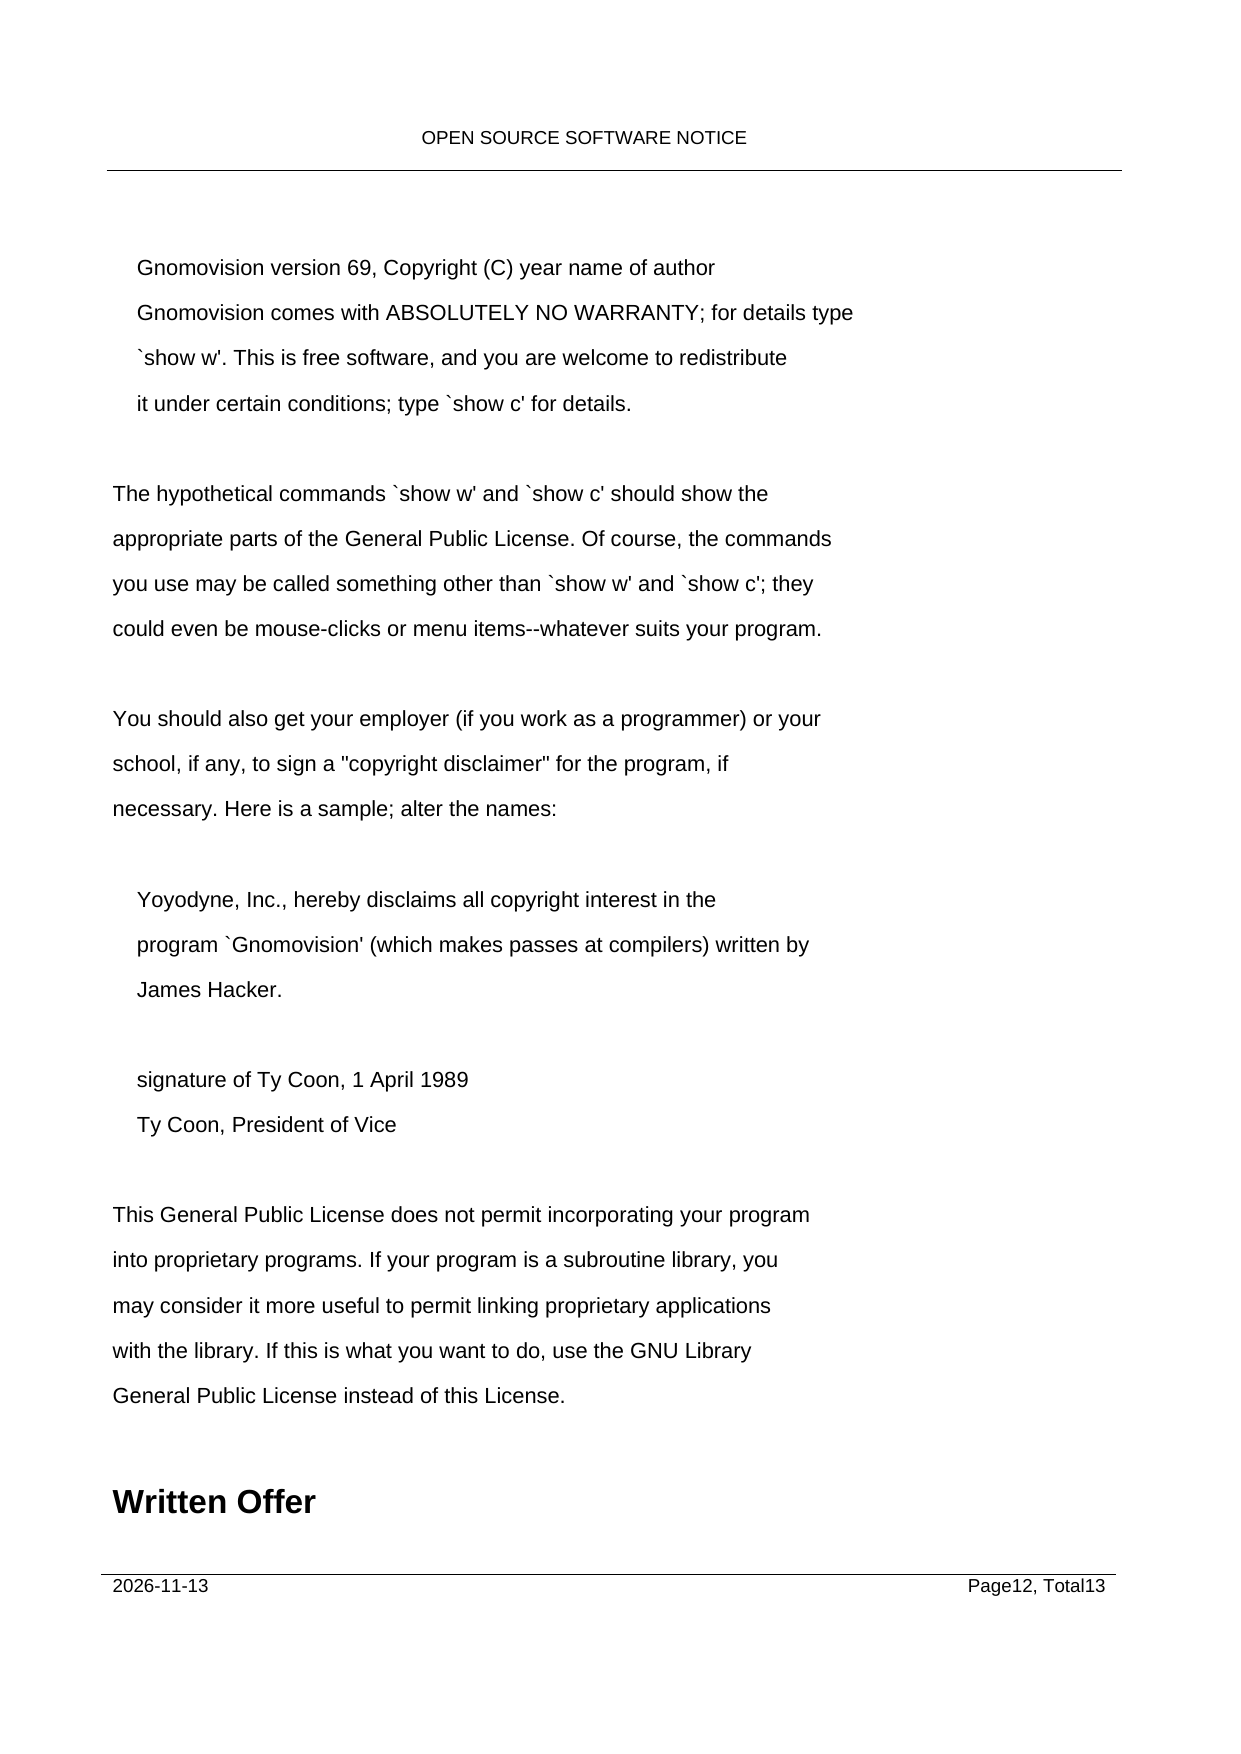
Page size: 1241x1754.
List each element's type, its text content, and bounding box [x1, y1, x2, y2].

text appropriate parts of the General Public License. Of course, the commands [112, 522, 1128, 554]
text `show w'. This is free software, and you are welcome to redistribute [112, 342, 1128, 374]
text This General Public License does not permit incorporating your program [112, 1199, 1128, 1231]
text program `Gnomovision' (which makes passes at compilers) written by [112, 928, 1128, 961]
text Written Offer [112, 1469, 1128, 1534]
text into proprietary programs. If your program is a subroutine library, you [112, 1244, 1128, 1276]
text You should also get your employer (if you work as a programmer) or your [112, 702, 1128, 735]
text with the library. If this is what you want to do, use the GNU Library [112, 1334, 1128, 1366]
text General Public License instead of this License. [112, 1379, 1128, 1412]
text The hypothetical commands `show w' and `show c' should show the [112, 477, 1128, 509]
text it under certain conditions; type `show c' for details. [112, 387, 1128, 419]
text could even be mouse-clicks or menu items--whatever suits your program. [112, 612, 1128, 645]
text James Hacker. [112, 973, 1128, 1006]
text Gnomovision version 69, Copyright (C) year name of author [112, 251, 1128, 284]
text may consider it more useful to permit linking proprietary applications [112, 1289, 1128, 1321]
text Yoyodyne, Inc., hereby disclaims all copyright interest in the [112, 883, 1128, 915]
text Ty Coon, President of Vice [112, 1108, 1128, 1141]
text you use may be called something other than `show w' and `show c'; they [112, 567, 1128, 600]
text school, if any, to sign a "copyright disclaimer" for the program, if [112, 748, 1128, 780]
text necessary. Here is a sample; alter the names: [112, 793, 1128, 825]
text signature of Ty Coon, 1 April 1989 [112, 1063, 1128, 1096]
text Gnomovision comes with ABSOLUTELY NO WARRANTY; for details type [112, 297, 1128, 329]
